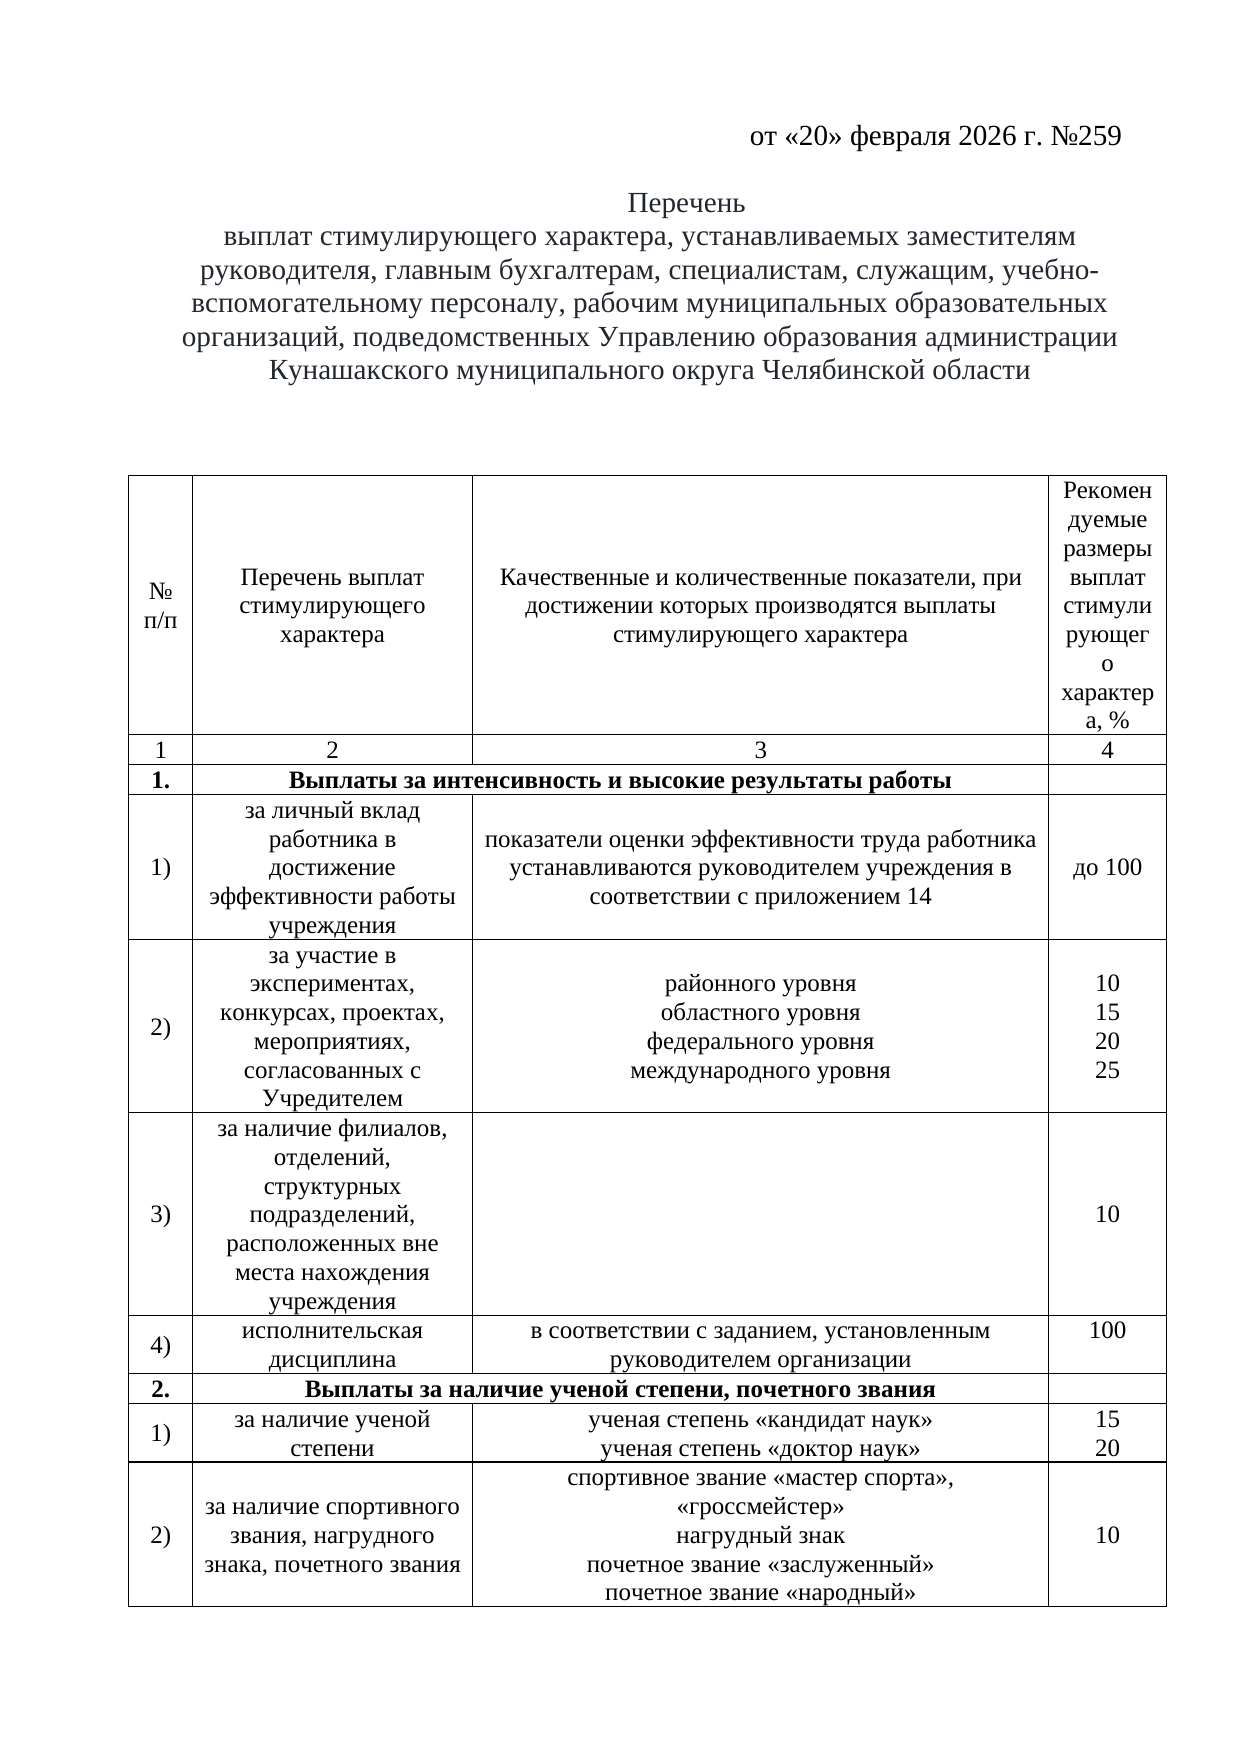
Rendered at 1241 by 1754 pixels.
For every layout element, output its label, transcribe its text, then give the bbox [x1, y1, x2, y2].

table_cell 2 [193, 735, 472, 764]
table_cell 10 [1049, 1113, 1166, 1314]
table_header Рекомендуемые размеры выплат стимулирующего характера, % [1049, 476, 1166, 734]
table_cell за наличие спортивного звания, нагрудного знака, почетного звания [193, 1463, 472, 1606]
table_cell Выплаты за наличие ученой степени, почетного звания [193, 1374, 1048, 1403]
table_cell 100 [1049, 1316, 1166, 1373]
table_cell спортивное звание «мастер спорта», «гроссмейстер» нагрудный знак почетное звание «заслуженный» почетное звание «народный» [473, 1463, 1048, 1606]
table_cell 1) [129, 1404, 192, 1461]
table_header Качественные и количественные показатели, при достижении которых производятся выплаты стимулирующего характера [473, 476, 1048, 734]
table_cell 1) [129, 795, 192, 939]
table_cell за личный вклад работника в достижение эффективности работы учреждения [193, 795, 472, 939]
table_cell за наличие филиалов, отделений, структурных подразделений, расположенных вне места нахождения учреждения [193, 1113, 472, 1314]
table_cell 1. [129, 765, 192, 794]
table_cell показатели оценки эффективности труда работника устанавливаются руководителем учреждения в соответствии с приложением 14 [473, 795, 1048, 939]
table_cell до 100 [1049, 795, 1166, 939]
table_cell 2) [129, 1463, 192, 1606]
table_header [738, 118, 1161, 156]
table_cell 2) [129, 940, 192, 1112]
table_cell за наличие ученой степени [193, 1404, 472, 1461]
table_cell в соответствии с заданием, установленным руководителем организации [473, 1316, 1048, 1373]
table_cell 15 20 [1049, 1404, 1166, 1461]
table_cell [473, 1113, 1048, 1314]
table_cell исполнительская дисциплина [193, 1316, 472, 1373]
table_header Перечень выплат стимулирующего характера [193, 476, 472, 734]
table_cell 3 [473, 735, 1048, 764]
text Перечень выплат стимулирующего характера, устанавливаемых заместителям руководителя, главным бухгалтерам, специалистам, служащим, учебно-вспомогательному персоналу, рабочим муниципальных образовательных организаций, подведомственных Управлению образования администрации Кунашакского муниципального округа Челябинской области [148, 185, 1152, 386]
table_cell 10 [1049, 1463, 1166, 1606]
table_cell 4) [129, 1316, 192, 1373]
table_cell 10 15 20 25 [1049, 940, 1166, 1112]
table_cell 1 [129, 735, 192, 764]
table_cell 2. [129, 1374, 192, 1403]
table_header № п/п [129, 476, 192, 734]
table_cell за участие в экспериментах, конкурсах, проектах, мероприятиях, согласованных с Учредителем [193, 940, 472, 1112]
table_cell [1049, 765, 1166, 794]
table_cell [1049, 1374, 1166, 1403]
table_cell ученая степень «кандидат наук» ученая степень «доктор наук» [473, 1404, 1048, 1461]
table_cell Выплаты за интенсивность и высокие результаты работы [193, 765, 1048, 794]
table_cell районного уровня областного уровня федерального уровня международного уровня [473, 940, 1048, 1112]
table_cell 4 [1049, 735, 1166, 764]
table_cell 3) [129, 1113, 192, 1314]
